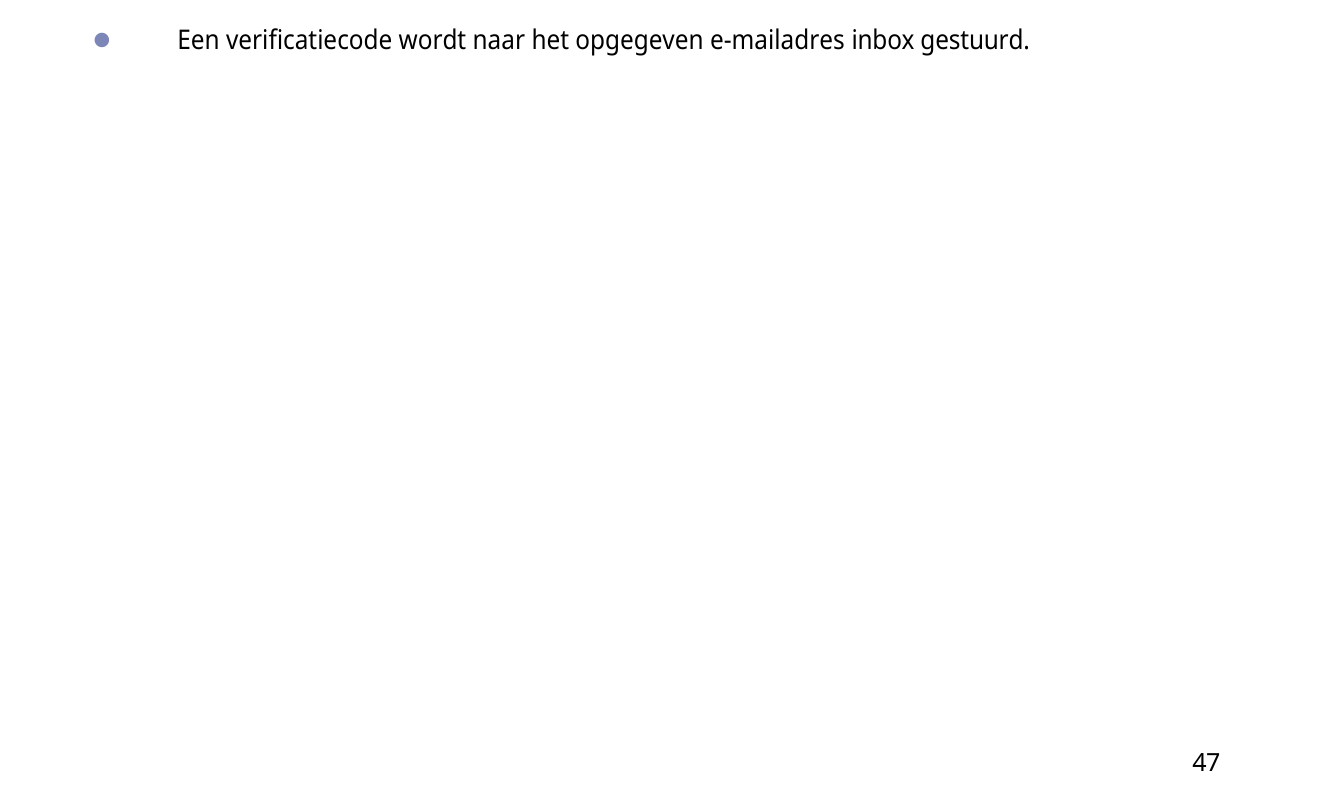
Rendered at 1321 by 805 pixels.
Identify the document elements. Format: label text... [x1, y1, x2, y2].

list Een verificatiecode wordt naar het opgegeven e-mailadres inbox gestuurd. [92, 21, 1258, 58]
